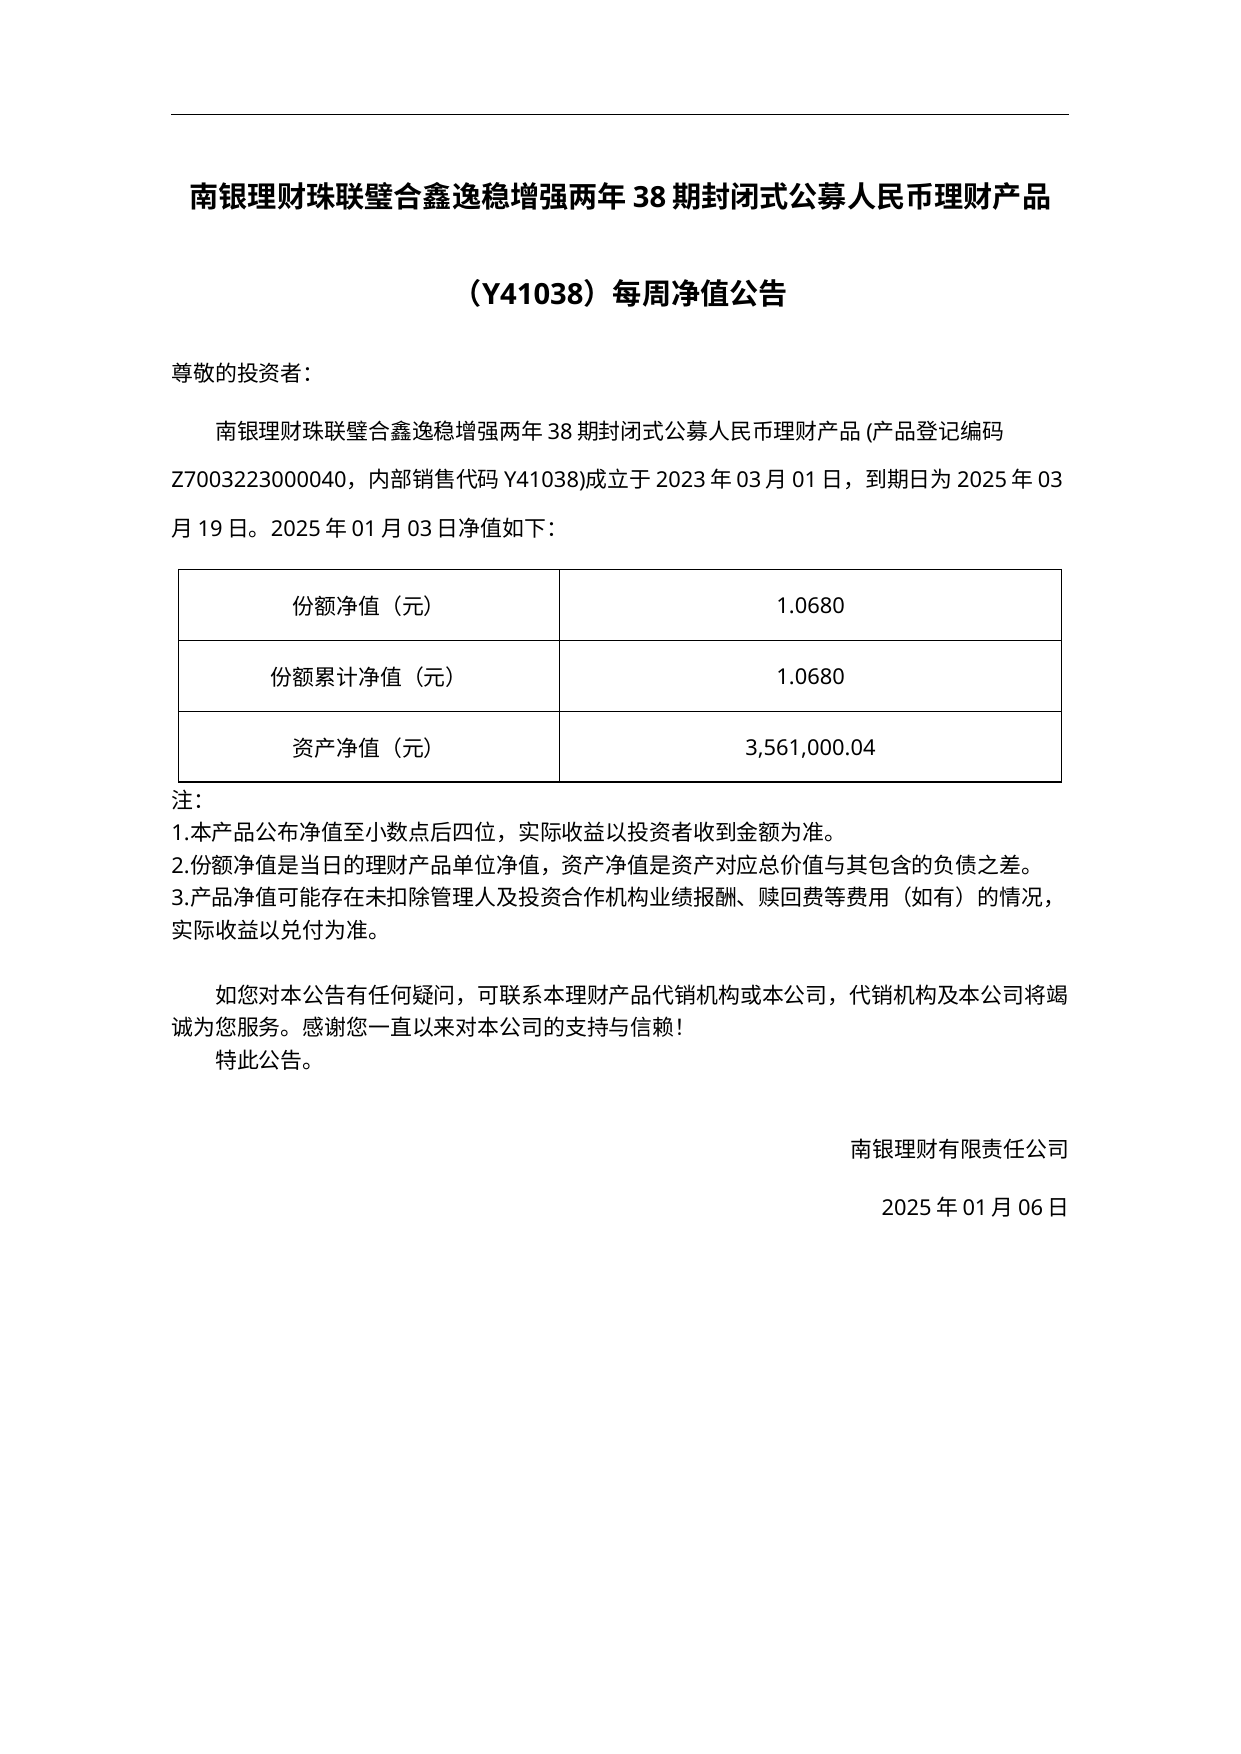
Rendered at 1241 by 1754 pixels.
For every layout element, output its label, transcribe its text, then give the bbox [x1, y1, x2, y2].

table_cell 份额累计净值（元） [179, 641, 559, 711]
table_cell 3,561,000.04 [560, 712, 1061, 781]
text 如您对本公告有任何疑问，可联系本理财产品代销机构或本公司，代销机构及本公司将竭诚为您服务。感谢您一直以来对本公司的支持与信赖！ [171, 977, 1069, 1042]
text 3.产品净值可能存在未扣除管理人及投资合作机构业绩报酬、赎回费等费用（如有）的情况，实际收益以兑付为准。 [171, 880, 1069, 945]
text 南银理财珠联璧合鑫逸稳增强两年38期封闭式公募人民币理财产品（Y41038）每周净值公告 [171, 162, 1069, 324]
text 注： [171, 782, 1069, 815]
text 2.份额净值是当日的理财产品单位净值，资产净值是资产对应总价值与其包含的负债之差。 [171, 847, 1069, 880]
table_cell 资产净值（元） [179, 712, 559, 781]
table_header 1.0680 [560, 570, 1061, 640]
text 2025年01月06日 [171, 1190, 1069, 1222]
text 1.本产品公布净值至小数点后四位，实际收益以投资者收到金额为准。 [171, 815, 1069, 847]
table_cell 1.0680 [560, 641, 1061, 711]
text 南银理财珠联璧合鑫逸稳增强两年38期封闭式公募人民币理财产品 (产品登记编码Z7003223000040，内部销售代码Y41038)成立于2023年03月01日，到期日为2025年03月19日。2025年01月03日净值如下： [171, 413, 1069, 543]
text 尊敬的投资者： [171, 355, 1069, 388]
text 南银理财有限责任公司 [171, 1132, 1069, 1164]
text 特此公告。 [171, 1042, 1069, 1075]
table_header 份额净值（元） [179, 570, 559, 640]
